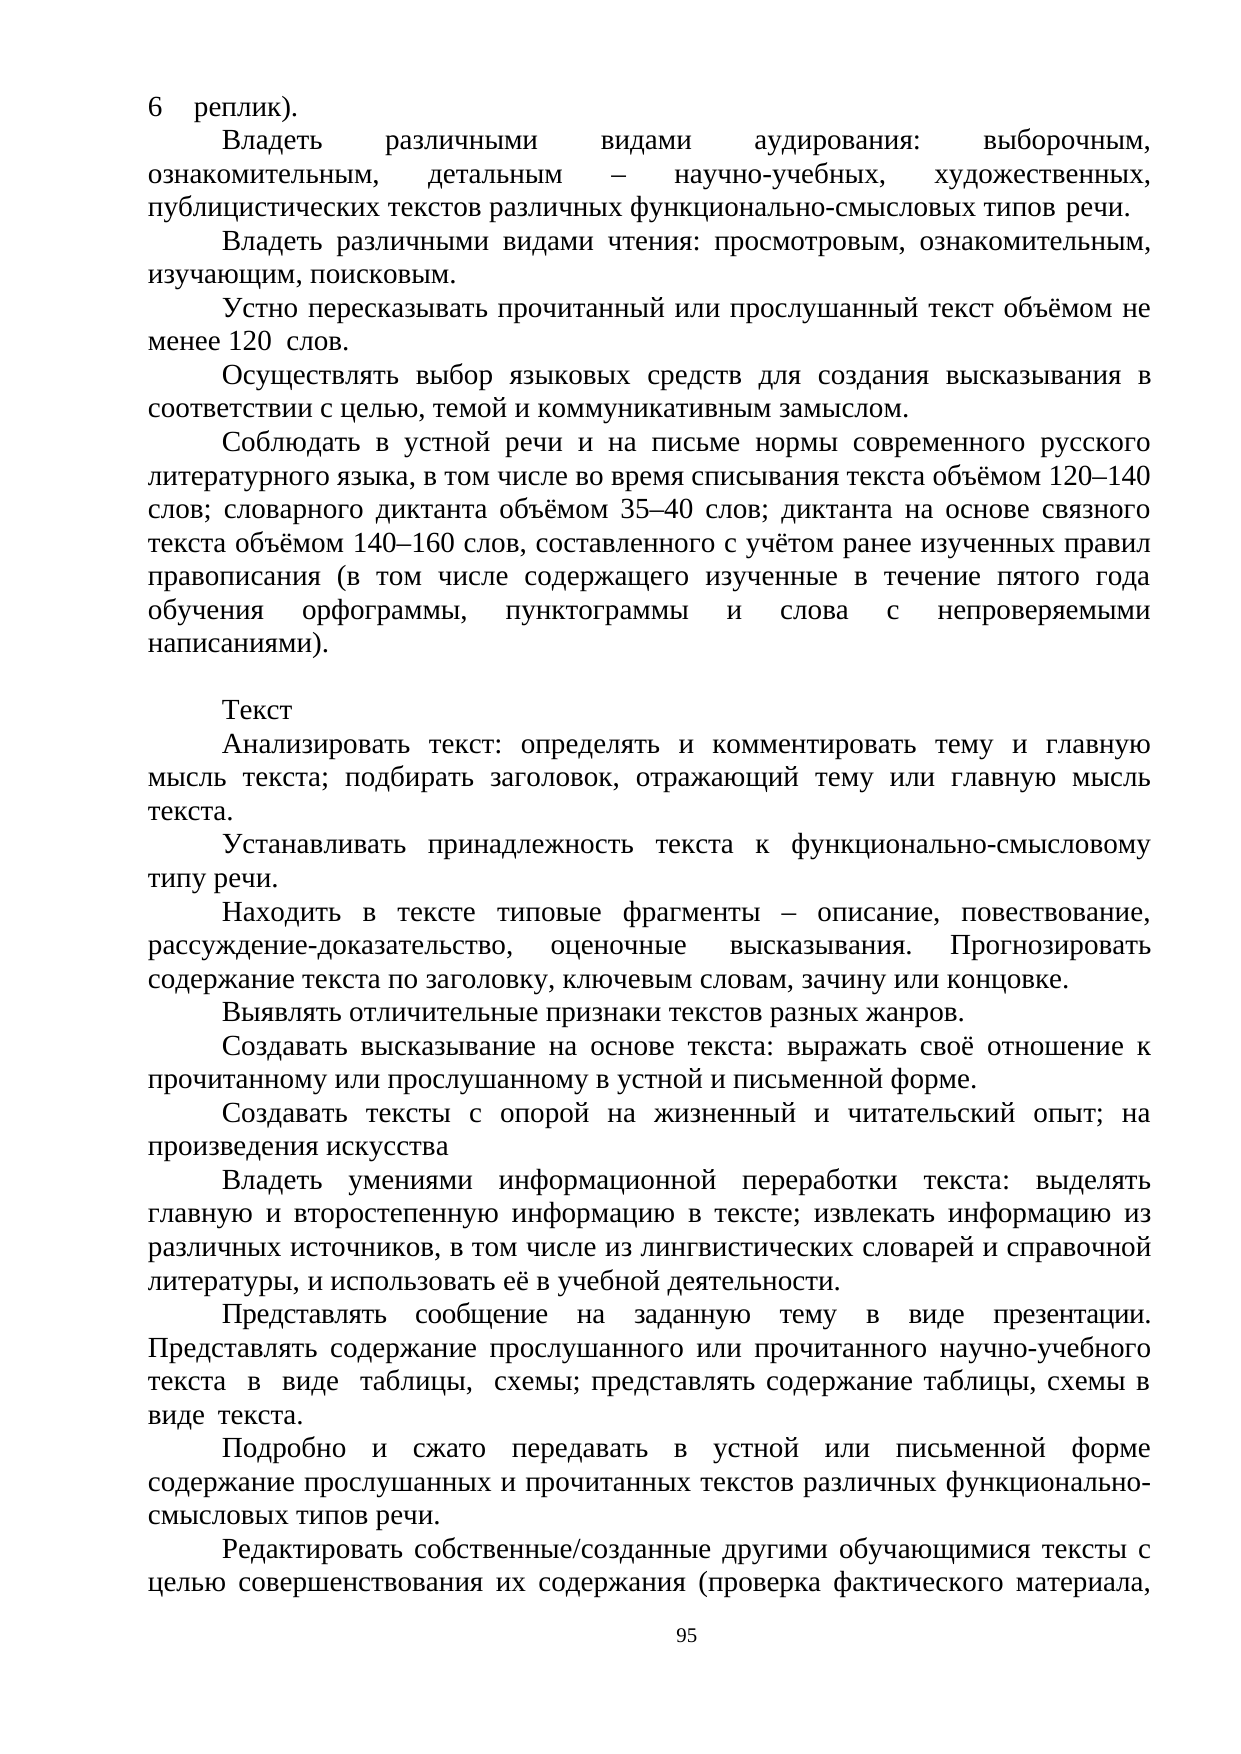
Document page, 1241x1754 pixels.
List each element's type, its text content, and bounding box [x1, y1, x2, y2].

text Создавать тексты с опорой на жизненный и читательский опыт; на произведения искусства [148, 1095, 1152, 1162]
text Представлять сообщение на заданную тему в виде презентации. Представлять содержание прослушанного или прочитанного научно-учебного текста в виде таблицы, схемы; представлять содержание таблицы, схемы в виде текста. [148, 1296, 1152, 1430]
text Устанавливать принадлежность текста к функционально-смысловому типу речи. [148, 827, 1152, 894]
text Владеть различными видами аудирования: выборочным, ознакомительным, детальным – научно-учебных, художественных, публицистических текстов различных функционально-смысловых типов речи. [148, 122, 1152, 223]
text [148, 89, 1152, 122]
text Текст [148, 692, 1152, 726]
text Владеть умениями информационной переработки текста: выделять главную и второстепенную информацию в тексте; извлекать информацию из различных источников, в том числе из лингвистических словарей и справочной литературы, и использовать её в учебной деятельности. [148, 1162, 1152, 1296]
text Устно пересказывать прочитанный или прослушанный текст объёмом не менее 120 слов. [148, 290, 1152, 357]
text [148, 1531, 1152, 1598]
text Подробно и сжато передавать в устной или письменной форме содержание прослушанных и прочитанных текстов различных функционально-смысловых типов речи. [148, 1430, 1152, 1531]
text Находить в тексте типовые фрагменты – описание, повествование, рассуждение-доказательство, оценочные высказывания. Прогнозировать содержание текста по заголовку, ключевым словам, зачину или концовке. [148, 894, 1152, 994]
text Соблюдать в устной речи и на письме нормы современного русского литературного языка, в том числе во время списывания текста объёмом 120–140 слов; словарного диктанта объёмом 35–40 слов; диктанта на основе связного текста объёмом 140–160 слов, составленного с учётом ранее изученных правил правописания (в том числе содержащего изученные в течение пятого года обучения орфограммы, пунктограммы и слова с непроверяемыми написаниями). [148, 424, 1152, 659]
text Создавать высказывание на основе текста: выражать своё отношение к прочитанному или прослушанному в устной и письменной форме. [148, 1028, 1152, 1095]
text Владеть различными видами чтения: просмотровым, ознакомительным, изучающим, поисковым. [148, 223, 1152, 290]
text Выявлять отличительные признаки текстов разных жанров. [148, 994, 1152, 1028]
text Осуществлять выбор языковых средств для создания высказывания в соответствии с целью, темой и коммуникативным замыслом. [148, 357, 1152, 424]
text Анализировать текст: определять и комментировать тему и главную мысль текста; подбирать заголовок, отражающий тему или главную мысль текста. [148, 726, 1152, 827]
